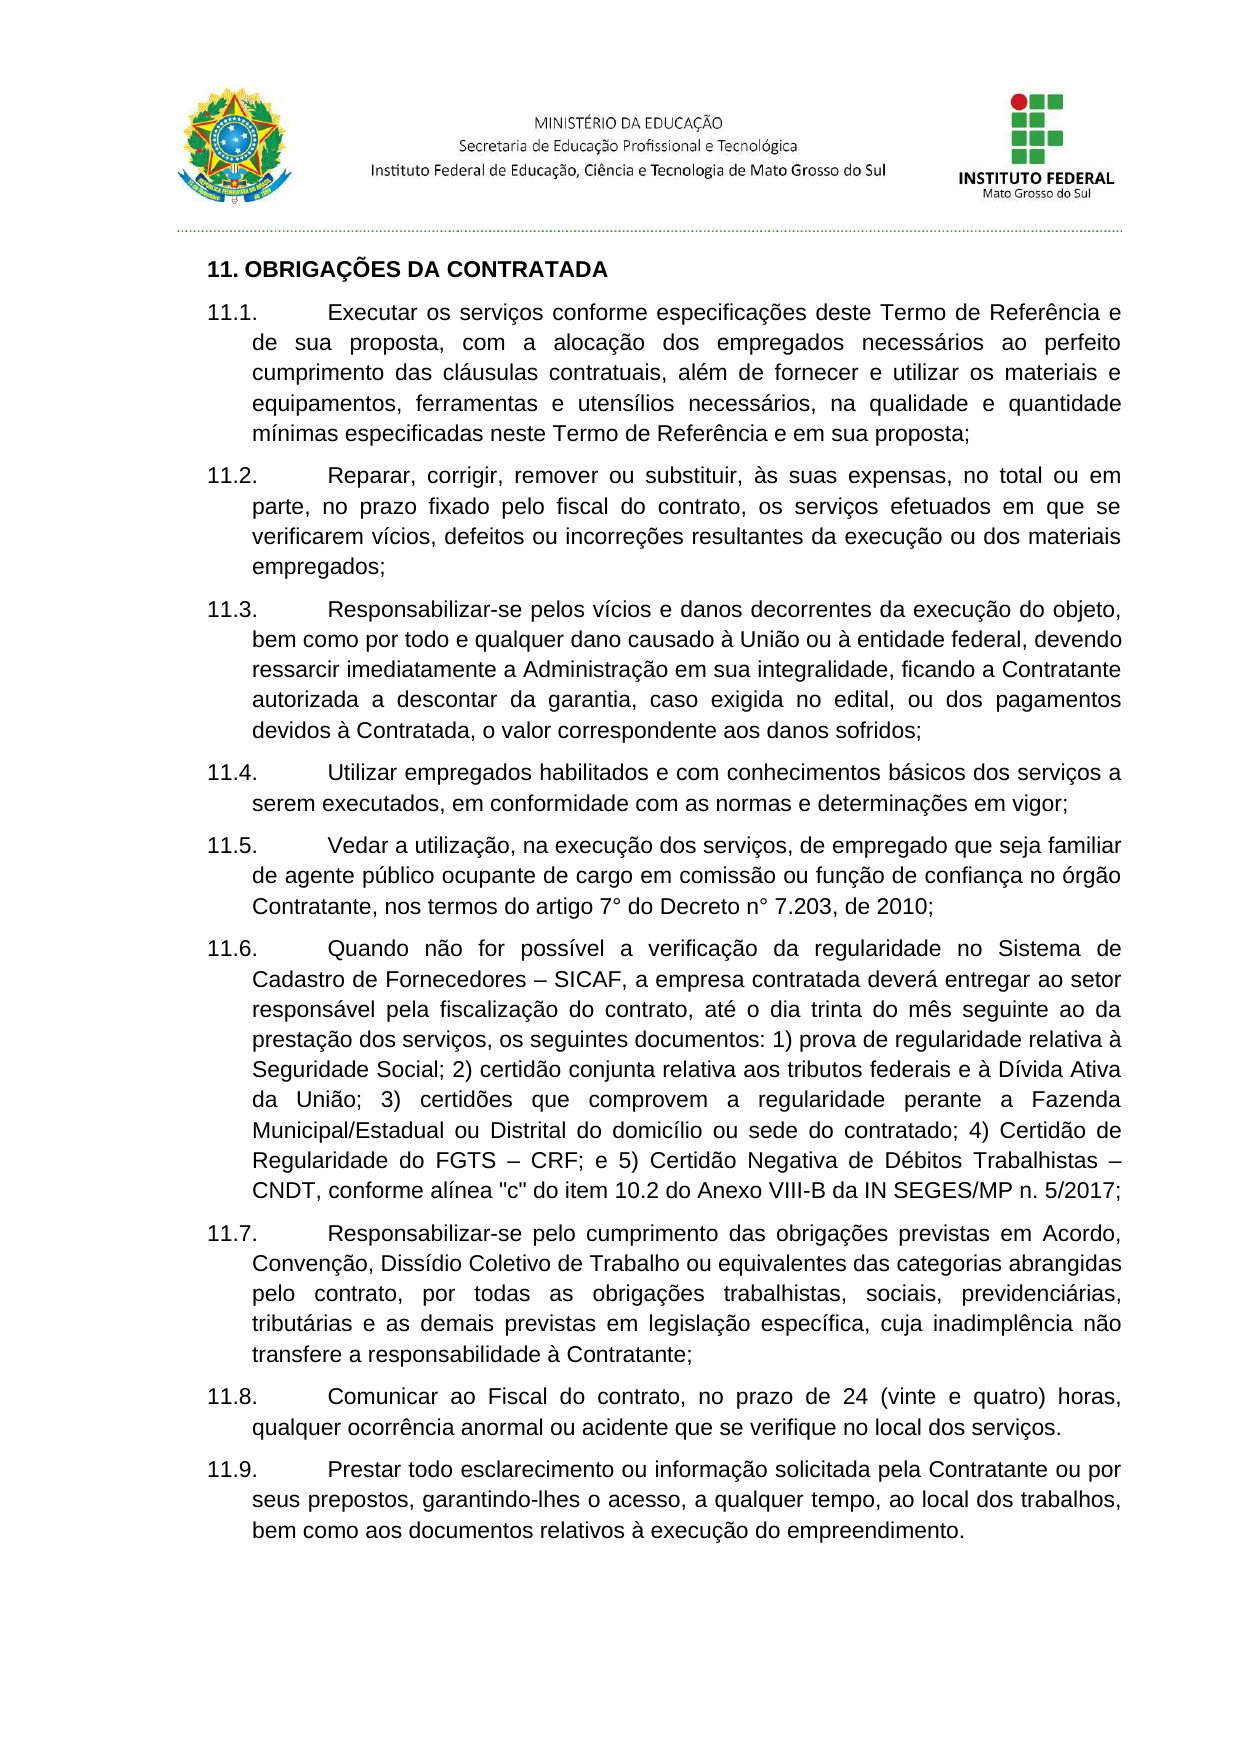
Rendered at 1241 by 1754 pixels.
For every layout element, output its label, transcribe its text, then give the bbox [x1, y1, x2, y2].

list Executar os serviços conforme especificações deste Termo de Referência e de sua proposta, com a alocação dos empregados necessários ao perfeito cumprimento das cláusulas contratuais, além de fornecer e utilizar os materiais e equipamentos, ferramentas e utensílios necessários, na qualidade e quantidade mínimas especificadas neste Termo de Referência e em sua proposta; [207, 299, 1122, 446]
list Vedar a utilização, na execução dos serviços, de empregado que seja familiar de agente público ocupante de cargo em comissão ou função de confiança no órgão Contratante, nos termos do artigo 7° do Decreto n° 7.203, de 2010; [207, 832, 1122, 919]
list OBRIGAÇÕES DA CONTRATADA [207, 256, 1122, 282]
list Reparar, corrigir, remover ou substituir, às suas expensas, no total ou em parte, no prazo fixado pelo fiscal do contrato, os serviços efetuados em que se verificarem vícios, defeitos ou incorreções resultantes da execução ou dos materiais empregados; [207, 462, 1122, 579]
list Utilizar empregados habilitados e com conhecimentos básicos dos serviços a serem executados, em conformidade com as normas e determinações em vigor; [207, 759, 1122, 816]
picture [177, 73, 1122, 232]
list Responsabilizar-se pelos vícios e danos decorrentes da execução do objeto, bem como por todo e qualquer dano causado à União ou à entidade federal, devendo ressarcir imediatamente a Administração em sua integralidade, ficando a Contratante autorizada a descontar da garantia, caso exigida no edital, ou dos pagamentos devidos à Contratada, o valor correspondente aos danos sofridos; [207, 596, 1122, 743]
list Prestar todo esclarecimento ou informação solicitada pela Contratante ou por seus prepostos, garantindo-lhes o acesso, a qualquer tempo, ao local dos trabalhos, bem como aos documentos relativos à execução do empreendimento. [207, 1456, 1122, 1543]
list Comunicar ao Fiscal do contrato, no prazo de 24 (vinte e quatro) horas, qualquer ocorrência anormal ou acidente que se verifique no local dos serviços. [207, 1383, 1122, 1440]
list Quando não for possível a verificação da regularidade no Sistema de Cadastro de Fornecedores – SICAF, a empresa contratada deverá entregar ao setor responsável pela fiscalização do contrato, até o dia trinta do mês seguinte ao da prestação dos serviços, os seguintes documentos: 1) prova de regularidade relativa à Seguridade Social; 2) certidão conjunta relativa aos tributos federais e à Dívida Ativa da União; 3) certidões que comprovem a regularidade perante a Fazenda Municipal/Estadual ou Distrital do domicílio ou sede do contratado; 4) Certidão de Regularidade do FGTS – CRF; e 5) Certidão Negativa de Débitos Trabalhistas – CNDT, conforme alínea "c" do item 10.2 do Anexo VIII-B da IN SEGES/MP n. 5/2017; [207, 935, 1122, 1203]
list Responsabilizar-se pelo cumprimento das obrigações previstas em Acordo, Convenção, Dissídio Coletivo de Trabalho ou equivalentes das categorias abrangidas pelo contrato, por todas as obrigações trabalhistas, sociais, previdenciárias, tributárias e as demais previstas em legislação específica, cuja inadimplência não transfere a responsabilidade à Contratante; [207, 1220, 1122, 1367]
